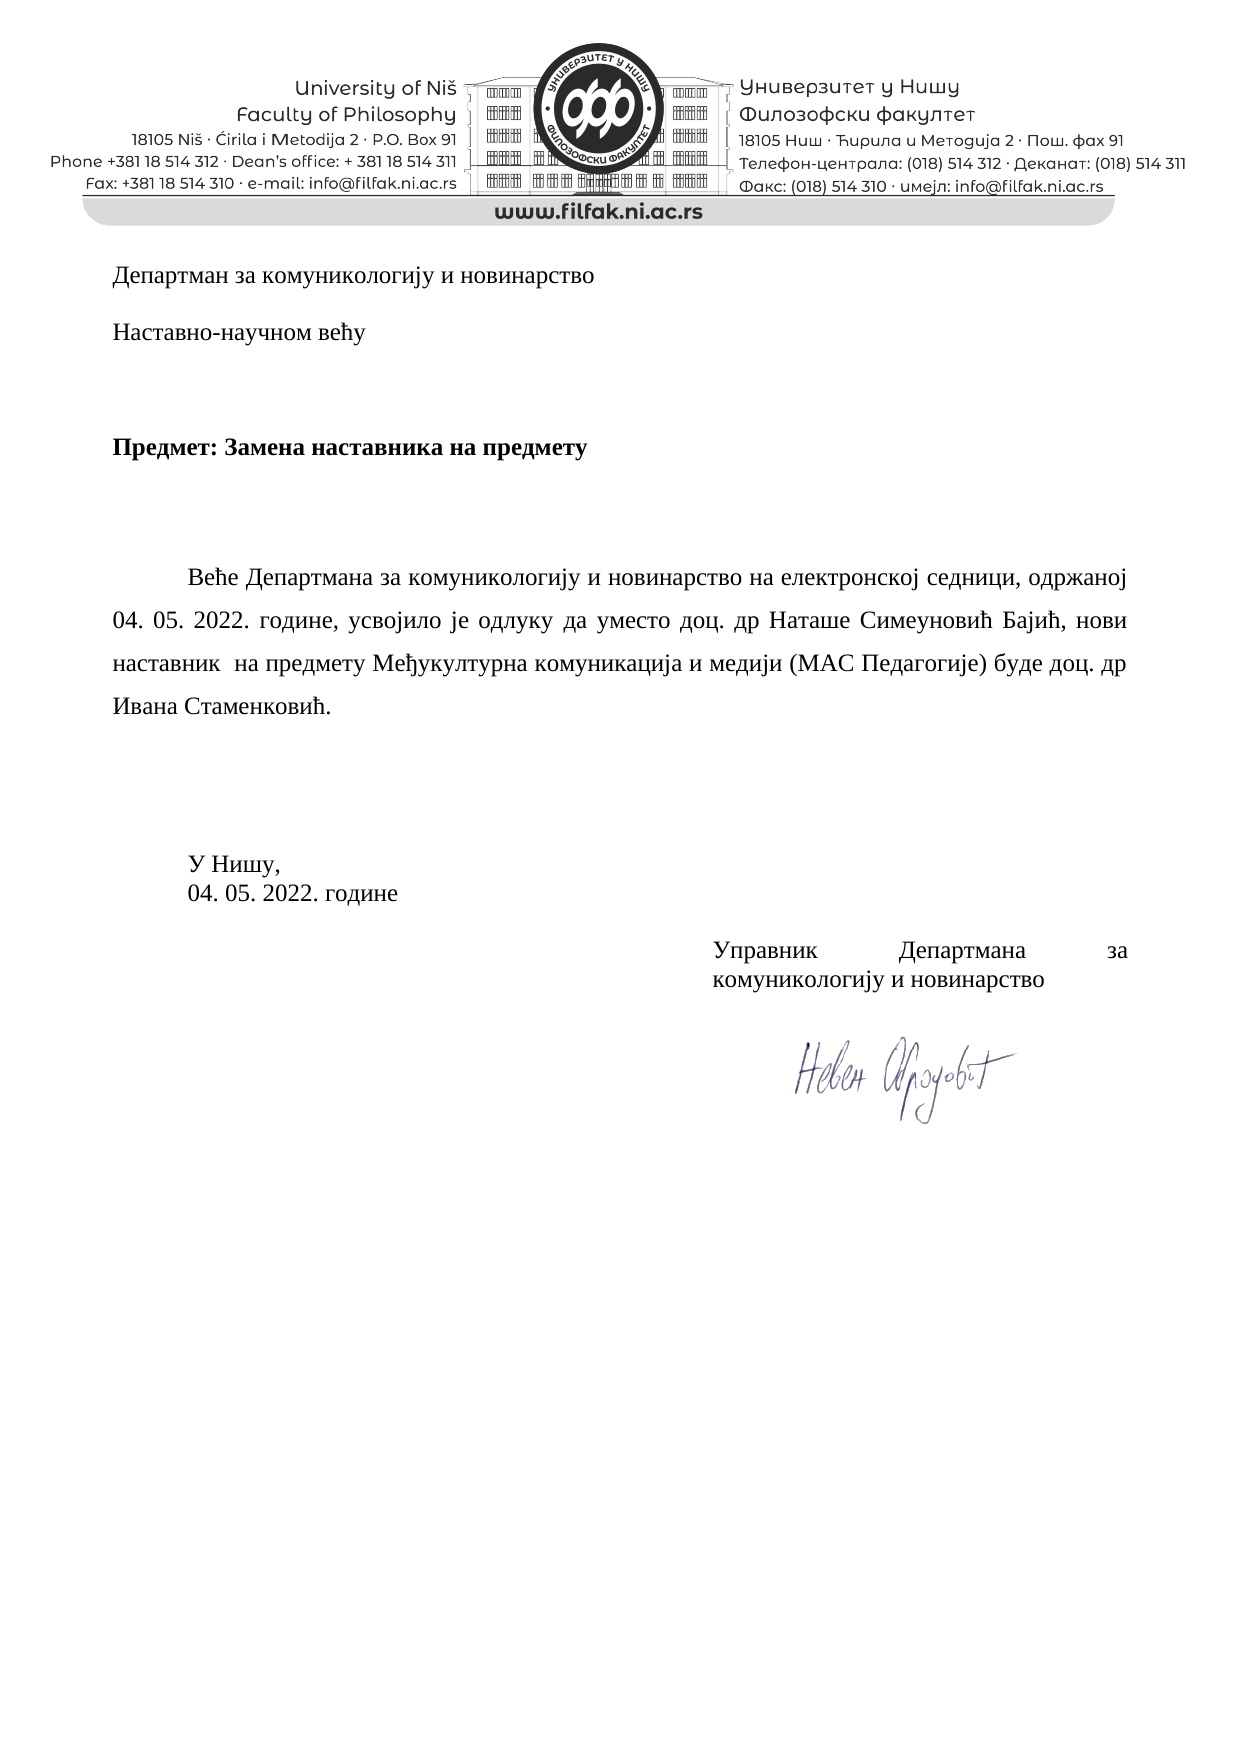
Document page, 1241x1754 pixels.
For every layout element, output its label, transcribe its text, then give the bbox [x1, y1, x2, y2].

text Департман за комуникологију и новинарство [112, 260, 1128, 289]
text 04. 05. 2022. године [112, 878, 1128, 907]
text Предмет: Замена наставника на предмету [112, 432, 1128, 461]
picture [787, 1035, 1028, 1125]
text Веће Департмана за комуникологију и новинарство на електронској седници, одржаној 04. 05. 2022. године, усвојило је одлуку да уместо доц. др Наташе Симеуновић Бајић, нови наставник на предмету Међукултурна комуникација и медији (МАС Педагогије) буде доц. др Ивана Стаменковић. [112, 562, 1128, 720]
picture [29, 41, 1211, 227]
text Наставно-научном већу [112, 317, 1128, 346]
text Управник Департмана за комуникологију и новинарство [712, 936, 1128, 993]
text У Нишу, [112, 849, 1128, 878]
